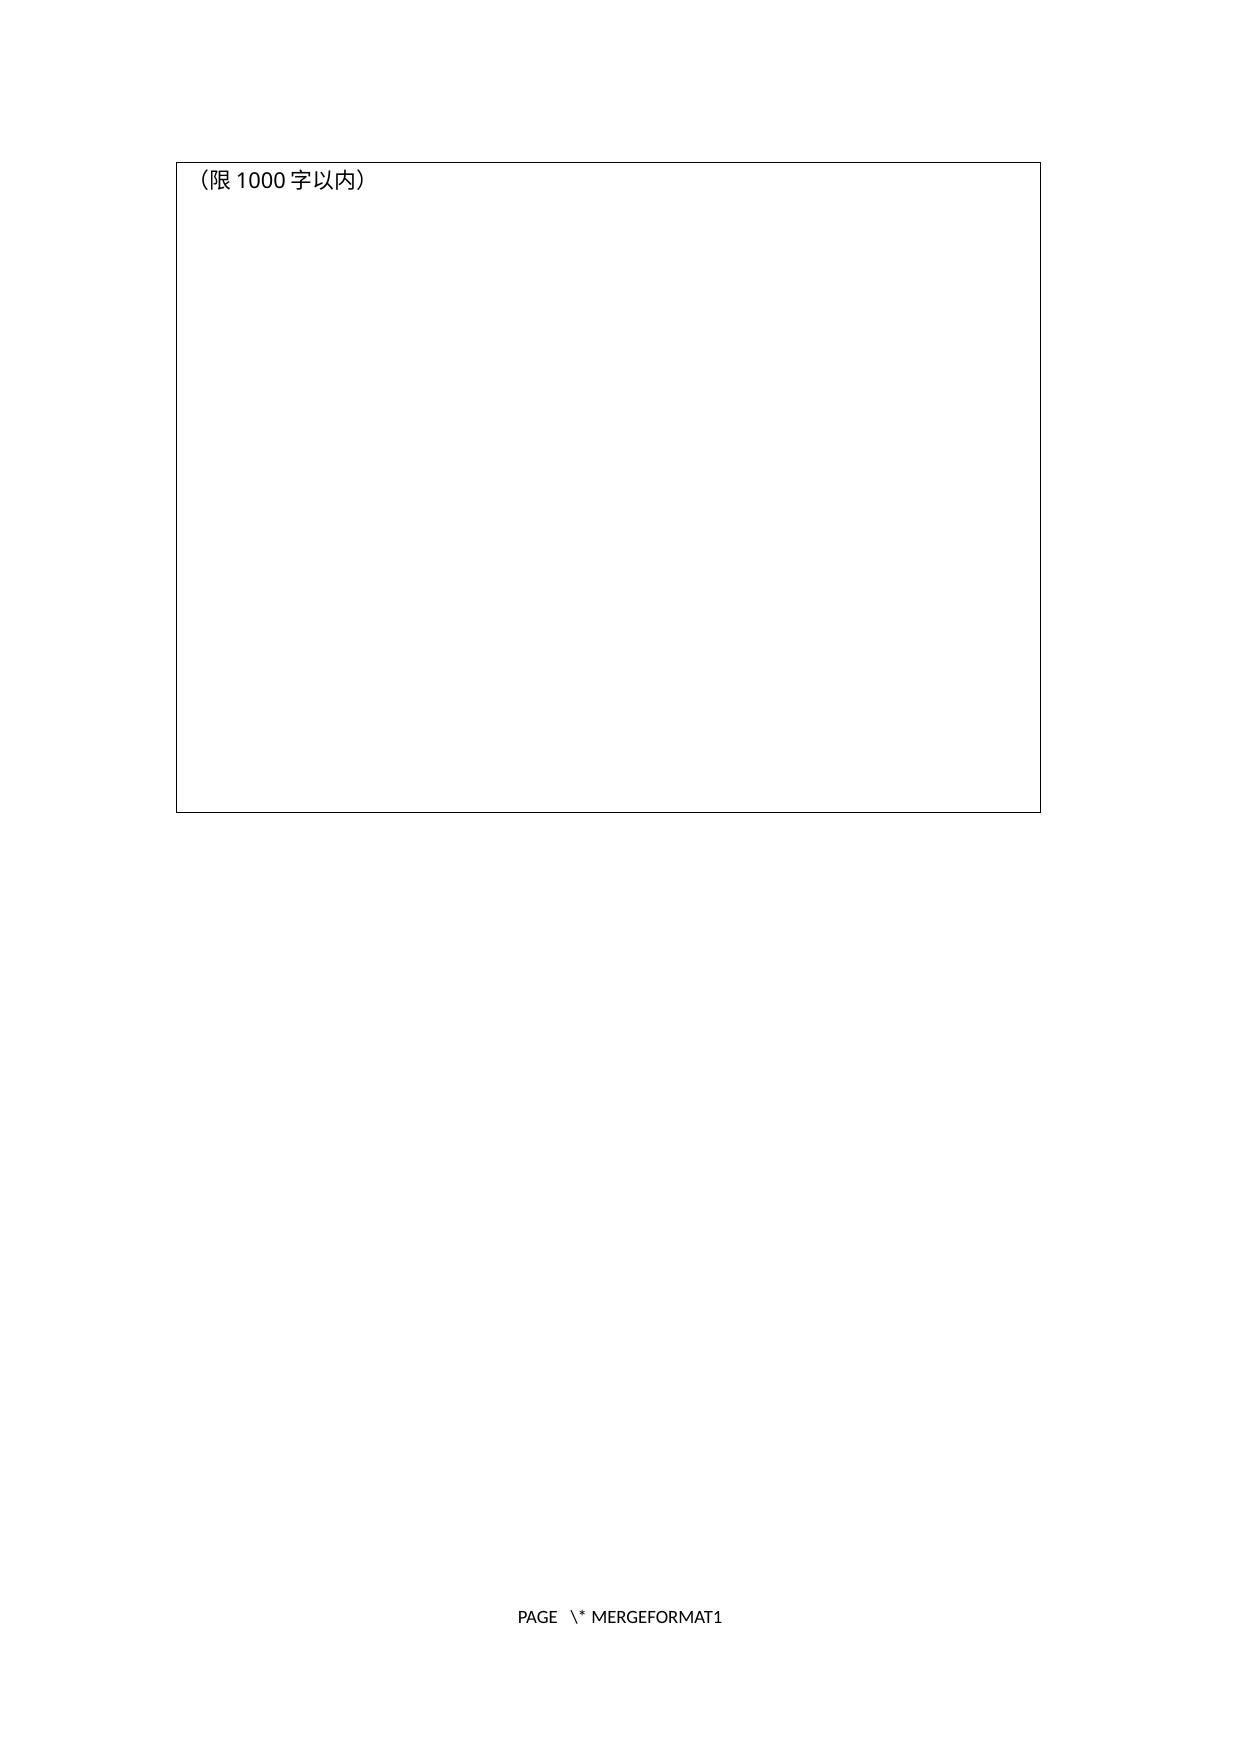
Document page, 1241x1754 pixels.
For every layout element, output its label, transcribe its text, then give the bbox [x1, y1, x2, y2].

table_header （限1000字以内） [177, 163, 1040, 812]
